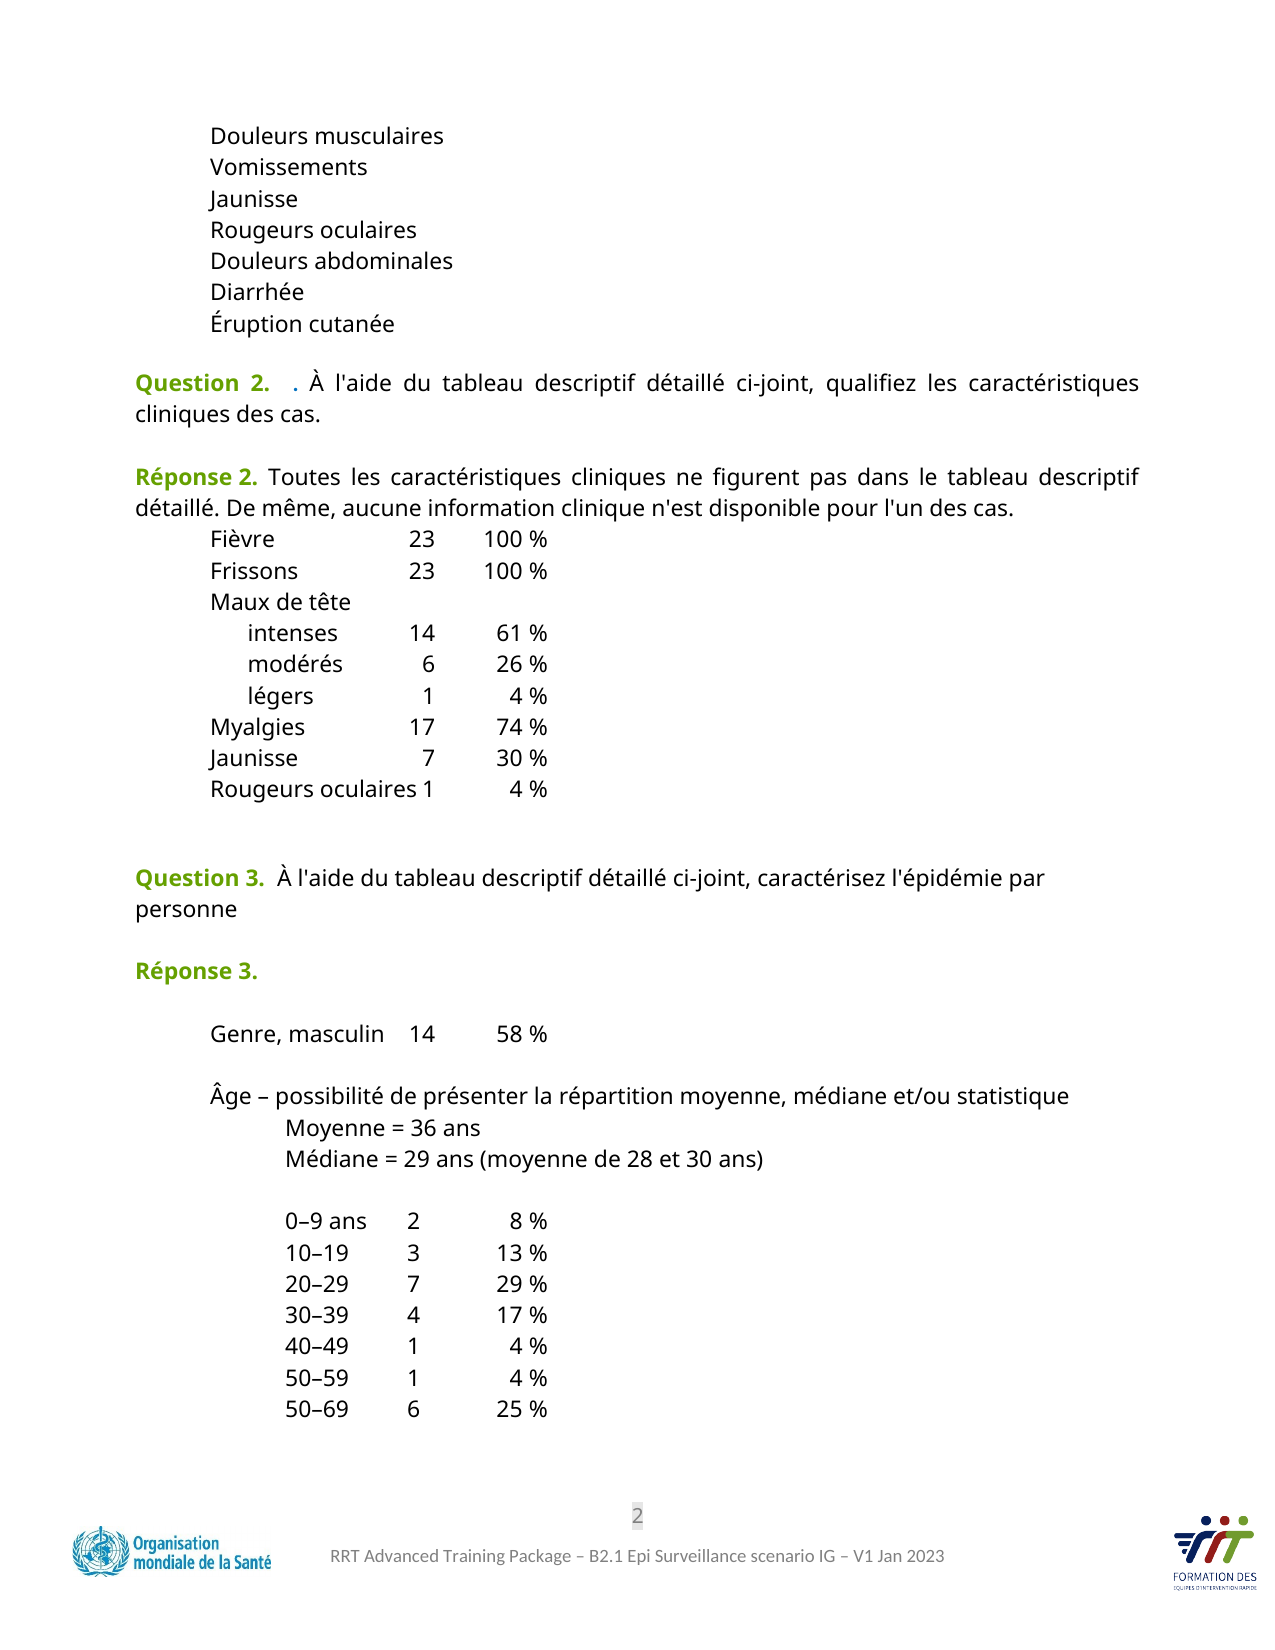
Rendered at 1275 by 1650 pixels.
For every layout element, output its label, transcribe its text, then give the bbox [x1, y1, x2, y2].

text Fièvre 23 100 % [135, 523, 1140, 555]
text Frissons 23 100 % [135, 555, 1140, 586]
text Jaunisse 7 30 % [135, 742, 1140, 773]
text Âge – possibilité de présenter la répartition moyenne, médiane et/ou statistique [135, 1080, 1140, 1112]
text Moyenne = 36 ans [135, 1112, 1140, 1143]
text Douleurs musculaires [135, 120, 1140, 151]
picture [72, 1526, 271, 1577]
text Réponse 2. Toutes les caractéristiques cliniques ne figurent pas dans le tableau descriptif détaillé. De même, aucune information clinique n'est disponible pour l'un des cas. [135, 461, 1140, 523]
text intenses 14 61 % [135, 617, 1140, 648]
text Jaunisse [135, 182, 1140, 214]
text Diarrhée [135, 276, 1140, 307]
text Médiane = 29 ans (moyenne de 28 et 30 ans) [135, 1143, 1140, 1174]
text Réponse 3. [135, 955, 1140, 987]
text Éruption cutanée [135, 307, 1140, 339]
text Rougeurs oculaires [135, 214, 1140, 245]
text Myalgies 17 74 % [135, 711, 1140, 742]
text Douleurs abdominales [135, 245, 1140, 276]
text 20–29 7 29 % [135, 1268, 1140, 1299]
text Genre, masculin 14 58 % [135, 1018, 1140, 1049]
picture [1173, 1516, 1257, 1591]
text Question 2. . À l'aide du tableau descriptif détaillé ci-joint, qualifiez les caractéristiques cliniques des cas. [135, 367, 1140, 430]
text légers 1 4 % [135, 680, 1140, 711]
text 50–59 1 4 % [135, 1362, 1140, 1393]
text modérés 6 26 % [135, 648, 1140, 680]
text 10–19 3 13 % [135, 1237, 1140, 1268]
text Question 3. À l'aide du tableau descriptif détaillé ci-joint, caractérisez l'épidémie par personne [135, 862, 1140, 924]
text 0–9 ans 2 8 % [135, 1205, 1140, 1237]
text 50–69 6 25 % [135, 1393, 1140, 1424]
text Maux de tête [135, 586, 1140, 617]
text 30–39 4 17 % [135, 1299, 1140, 1330]
text Vomissements [135, 151, 1140, 182]
text 40–49 1 4 % [135, 1330, 1140, 1362]
text Rougeurs oculaires 1 4 % [135, 773, 1140, 805]
